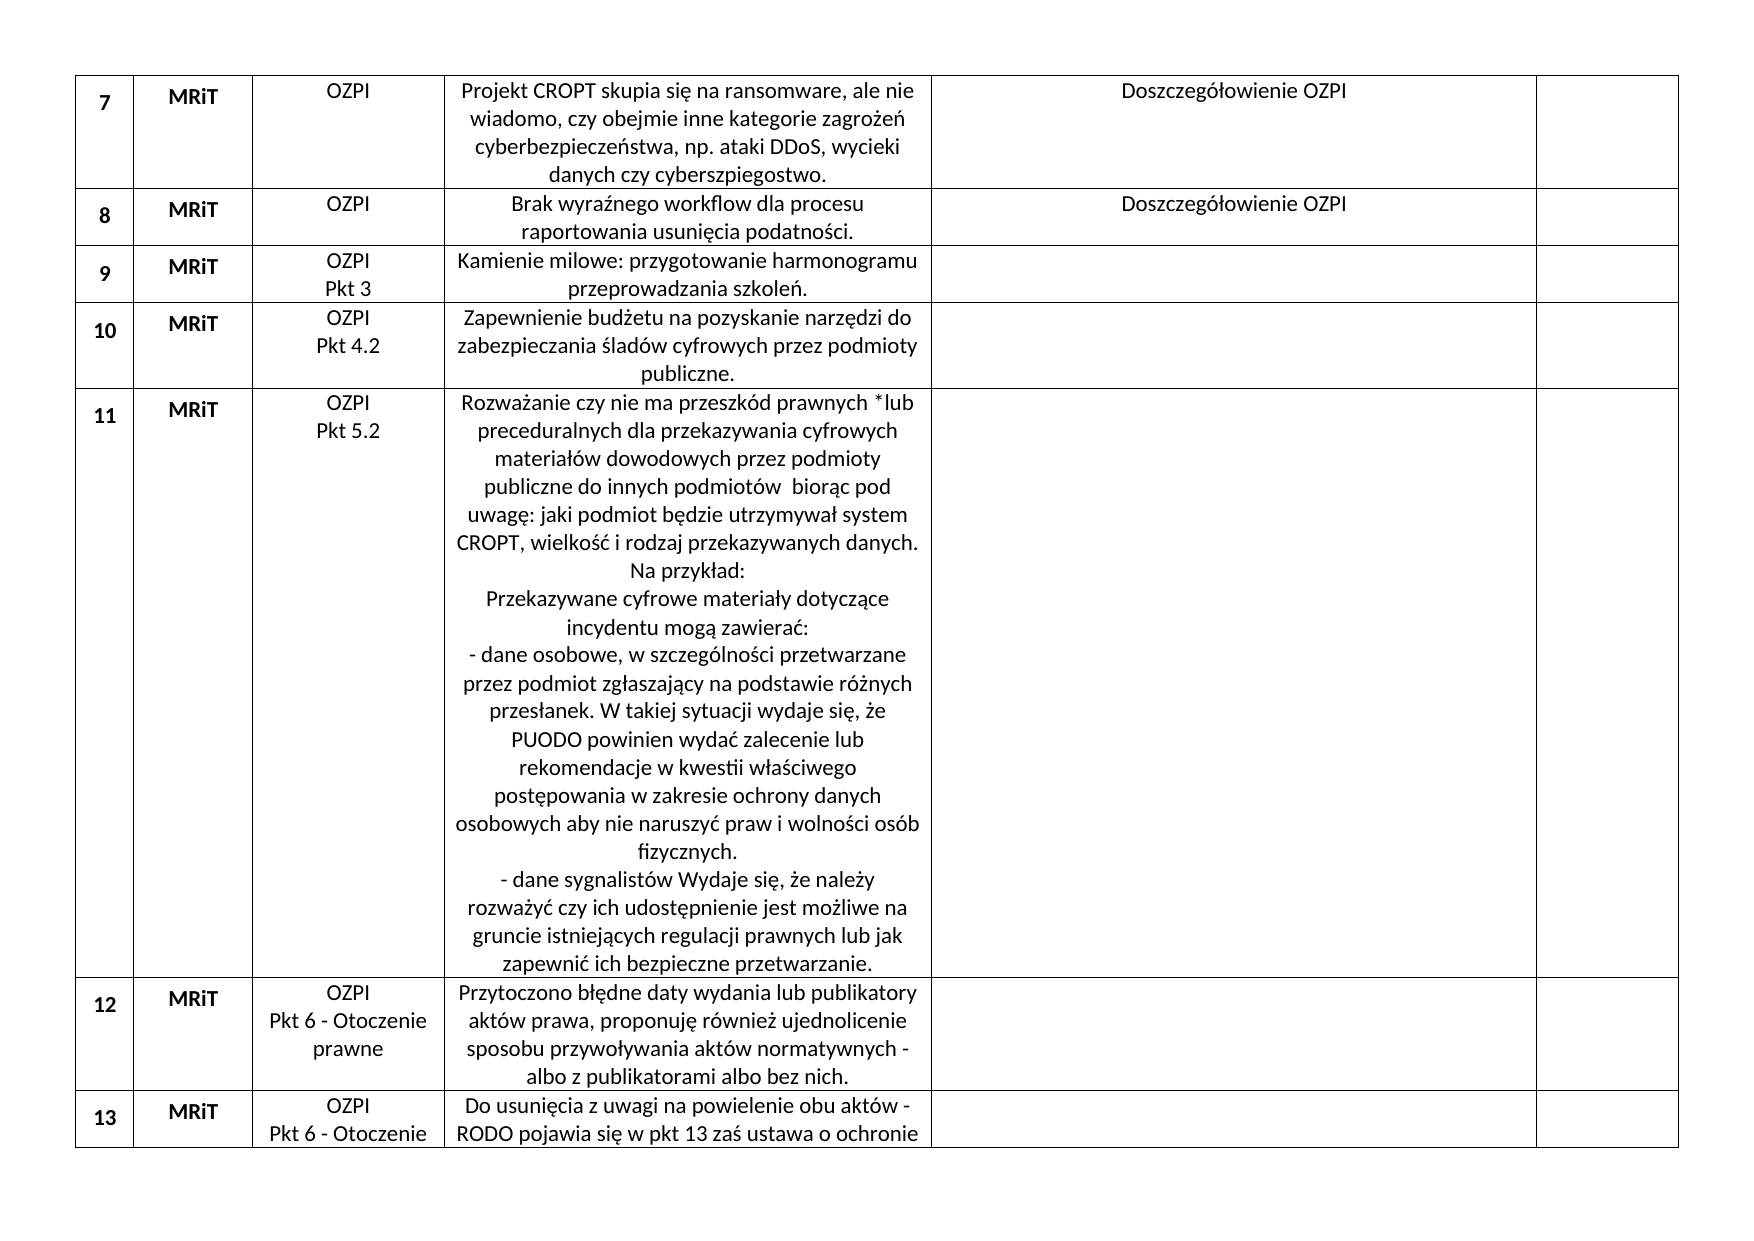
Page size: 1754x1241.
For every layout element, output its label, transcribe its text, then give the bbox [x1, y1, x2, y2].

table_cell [932, 76, 1536, 188]
table_cell 8 [76, 189, 133, 245]
table_cell 10 [76, 303, 133, 387]
table_cell Brak wyraźnego workflow dla procesu raportowania usunięcia podatności. [445, 189, 931, 245]
table_cell 9 [76, 246, 133, 302]
table_cell [1537, 76, 1678, 188]
table_cell MRiT [134, 246, 252, 302]
table_cell 13 [76, 1091, 133, 1147]
table_cell OZPI Pkt 4.2 [253, 303, 444, 387]
table_cell [932, 1091, 1536, 1147]
table_cell [932, 389, 1536, 977]
table_cell OZPI Pkt 6 - Otoczenie prawne [253, 978, 444, 1090]
table_cell Zapewnienie budżetu na pozyskanie narzędzi do zabezpieczania śladów cyfrowych przez podmioty publiczne. [445, 303, 931, 387]
table_cell [932, 303, 1536, 387]
table_cell 12 [76, 978, 133, 1090]
table_cell OZPI Pkt 5.2 [253, 389, 444, 977]
table_cell 7 [76, 76, 133, 188]
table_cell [445, 1091, 931, 1147]
table_cell MRiT [134, 189, 252, 245]
table_cell Doszczegółowienie OZPI [932, 189, 1536, 245]
table_cell MRiT [134, 76, 252, 188]
table_cell MRiT [134, 1091, 252, 1147]
table_cell OZPI Pkt 3 [253, 246, 444, 302]
table_cell [932, 246, 1536, 302]
table_cell [932, 978, 1536, 1090]
table_cell [1537, 1091, 1678, 1147]
table_cell Kamienie milowe: przygotowanie harmonogramu przeprowadzania szkoleń. [445, 246, 931, 302]
table_cell [1537, 978, 1678, 1090]
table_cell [253, 1091, 444, 1147]
table_cell [1537, 303, 1678, 387]
table_cell Przytoczono błędne daty wydania lub publikatory aktów prawa, proponuję również ujednolicenie sposobu przywoływania aktów normatywnych - albo z publikatorami albo bez nich. [445, 978, 931, 1090]
table_cell OZPI [253, 189, 444, 245]
table_cell MRiT [134, 303, 252, 387]
table_cell Rozważanie czy nie ma przeszkód prawnych *lub preceduralnych dla przekazywania cyfrowych materiałów dowodowych przez podmioty publiczne do innych podmiotów biorąc pod uwagę: jaki podmiot będzie utrzymywał system CROPT, wielkość i rodzaj przekazywanych danych. Na przykład: Przekazywane cyfrowe materiały dotyczące incydentu mogą zawierać: - dane osobowe, w szczególności przetwarzane przez podmiot zgłaszający na podstawie różnych przesłanek. W takiej sytuacji wydaje się, że PUODO powinien wydać zalecenie lub rekomendacje w kwestii właściwego postępowania w zakresie ochrony danych osobowych aby nie naruszyć praw i wolności osób fizycznych. - dane sygnalistów Wydaje się, że należy rozważyć czy ich udostępnienie jest możliwe na gruncie istniejących regulacji prawnych lub jak zapewnić ich bezpieczne przetwarzanie. [445, 389, 931, 977]
table_cell 11 [76, 389, 133, 977]
table_cell OZPI [253, 76, 444, 188]
table_cell MRiT [134, 978, 252, 1090]
table_cell [1537, 189, 1678, 245]
table_cell [1537, 246, 1678, 302]
table_cell Projekt CROPT skupia się na ransomware, ale nie wiadomo, czy obejmie inne kategorie zagrożeń cyberbezpieczeństwa, np. ataki DDoS, wycieki danych czy cyberszpiegostwo. [445, 76, 931, 188]
table_cell [1537, 389, 1678, 977]
table_cell MRiT [134, 389, 252, 977]
